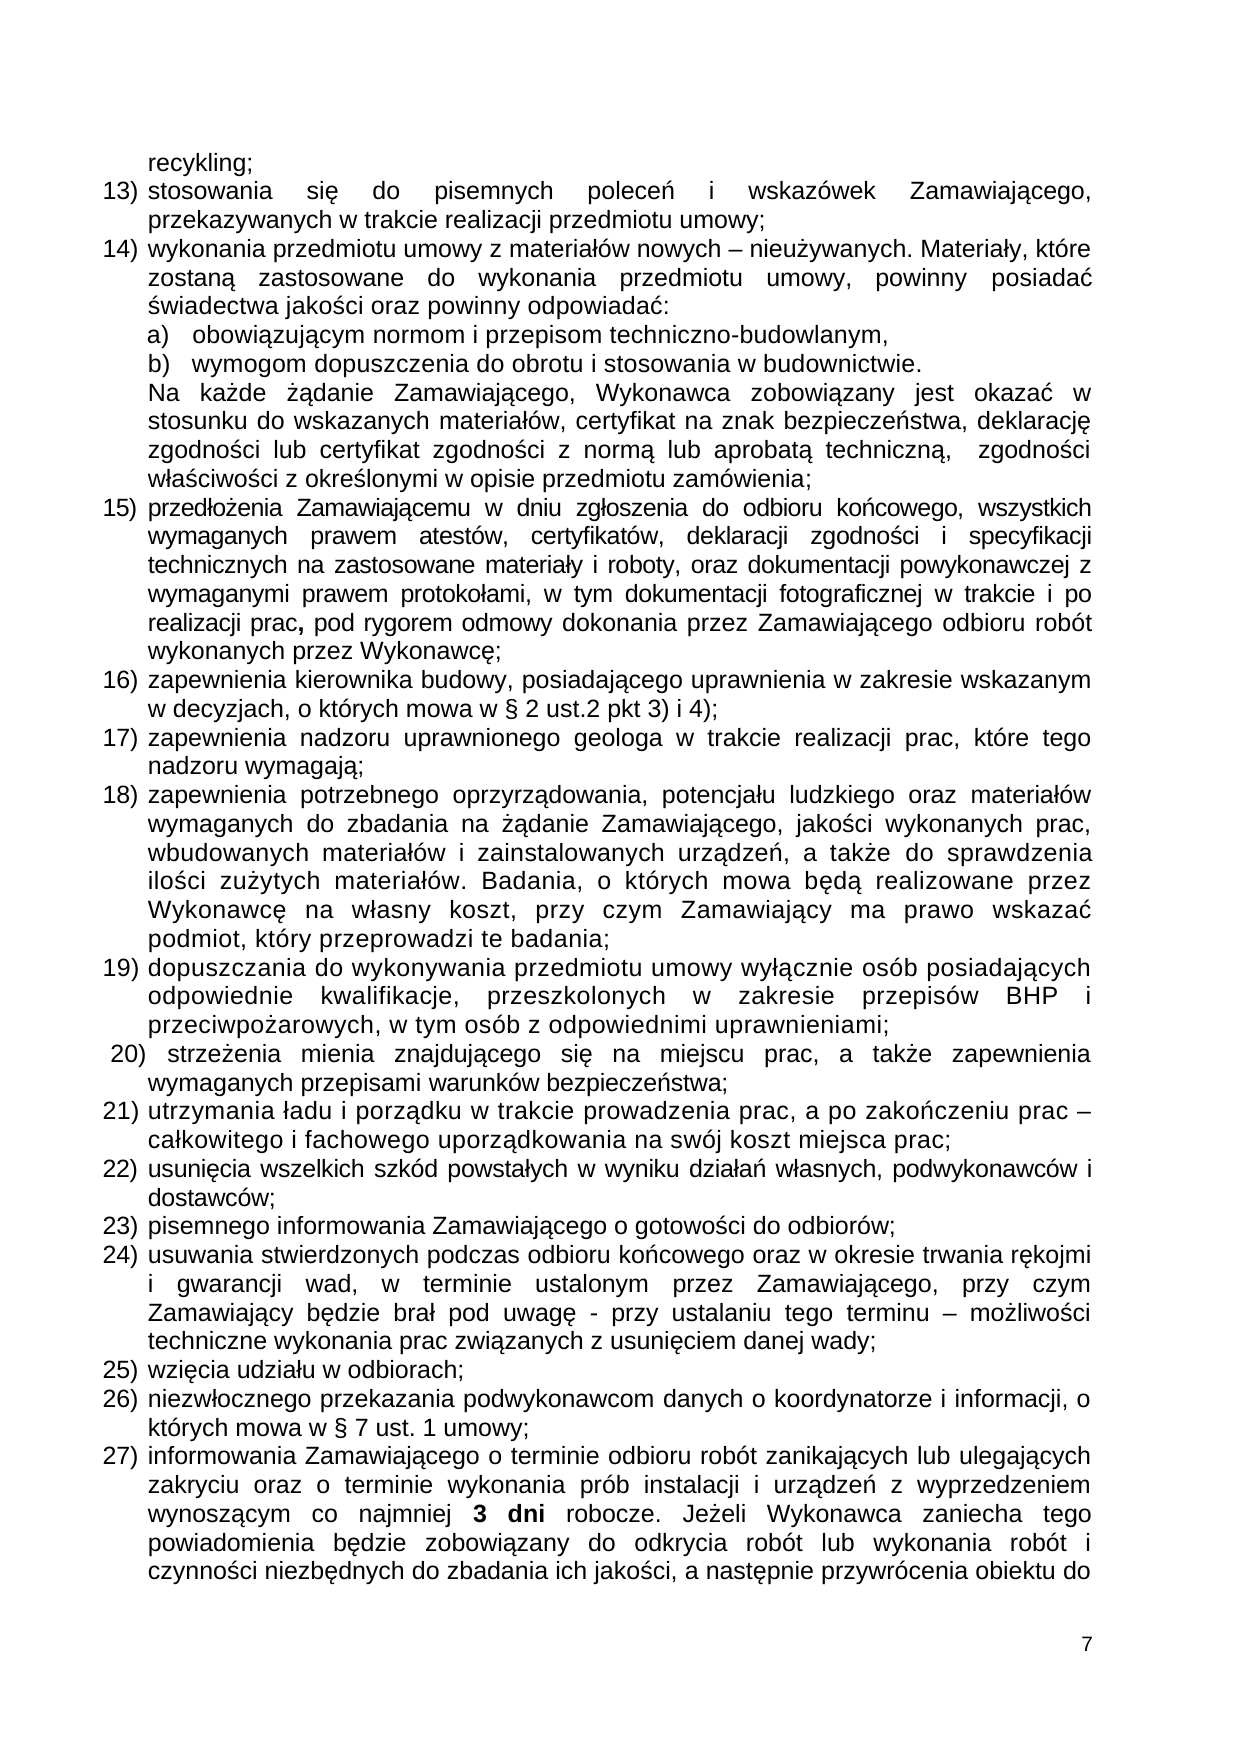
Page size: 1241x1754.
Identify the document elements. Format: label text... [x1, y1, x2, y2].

list niezwłocznego przekazania podwykonawcom danych o koordynatorze i informacji, o których mowa w § 7 ust. 1 umowy; [102, 1384, 1093, 1441]
list obowiązującym normom i przepisom techniczno-budowlanym, [147, 320, 1093, 349]
list wykonania przedmiotu umowy z materiałów nowych – nieużywanych. Materiały, które zostaną zastosowane do wykonania przedmiotu umowy, powinny posiadać świadectwa jakości oraz powinny odpowiadać: [102, 234, 1093, 320]
text b) wymogom dopuszczenia do obrotu i stosowania w budownictwie. [148, 349, 1093, 378]
list strzeżenia mienia znajdującego się na miejscu prac, a także zapewnienia wymaganych przepisami warunków bezpieczeństwa; [110, 1039, 1093, 1096]
list wzięcia udziału w odbiorach; [102, 1355, 1093, 1384]
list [102, 1441, 1093, 1585]
list dopuszczania do wykonywania przedmiotu umowy wyłącznie osób posiadających odpowiednie kwalifikacje, przeszkolonych w zakresie przepisów BHP i przeciwpożarowych, w tym osób z odpowiednimi uprawnieniami; [102, 953, 1093, 1039]
list zapewnienia kierownika budowy, posiadającego uprawnienia w zakresie wskazanym w decyzjach, o których mowa w § 2 ust.2 pkt 3) i 4); [102, 665, 1093, 723]
list usuwania stwierdzonych podczas odbioru końcowego oraz w okresie trwania rękojmi i gwarancji wad, w terminie ustalonym przez Zamawiającego, przy czym Zamawiający będzie brał pod uwagę - przy ustalaniu tego terminu – możliwości techniczne wykonania prac związanych z usunięciem danej wady; [102, 1240, 1093, 1355]
list stosowania się do pisemnych poleceń i wskazówek Zamawiającego, przekazywanych w trakcie realizacji przedmiotu umowy; [102, 176, 1093, 234]
list usunięcia wszelkich szkód powstałych w wyniku działań własnych, podwykonawców i dostawców; [102, 1154, 1093, 1211]
text Na każde żądanie Zamawiającego, Wykonawca zobowiązany jest okazać w stosunku do wskazanych materiałów, certyfikat na znak bezpieczeństwa, deklarację zgodności lub certyfikat zgodności z normą lub aprobatą techniczną, zgodności właściwości z określonymi w opisie przedmiotu zamówienia; [148, 378, 1093, 493]
list pisemnego informowania Zamawiającego o gotowości do odbiorów; [102, 1211, 1093, 1240]
list zapewnienia nadzoru uprawnionego geologa w trakcie realizacji prac, które tego nadzoru wymagają; [102, 723, 1093, 780]
list zapewnienia potrzebnego oprzyrządowania, potencjału ludzkiego oraz materiałów wymaganych do zbadania na żądanie Zamawiającego, jakości wykonanych prac, wbudowanych materiałów i zainstalowanych urządzeń, a także do sprawdzenia ilości zużytych materiałów. Badania, o których mowa będą realizowane przez Wykonawcę na własny koszt, przy czym Zamawiający ma prawo wskazać podmiot, który przeprowadzi te badania; [102, 780, 1093, 953]
list utrzymania ładu i porządku w trakcie prowadzenia prac, a po zakończeniu prac – całkowitego i fachowego uporządkowania na swój koszt miejsca prac; [102, 1096, 1093, 1154]
list przedłożenia Zamawiającemu w dniu zgłoszenia do odbioru końcowego, wszystkich wymaganych prawem atestów, certyfikatów, deklaracji zgodności i specyfikacji technicznych na zastosowane materiały i roboty, oraz dokumentacji powykonawczej z wymaganymi prawem protokołami, w tym dokumentacji fotograficznej w trakcie i po realizacji prac, pod rygorem odmowy dokonania przez Zamawiającego odbioru robót wykonanych przez Wykonawcę; [102, 493, 1093, 665]
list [102, 148, 1093, 176]
